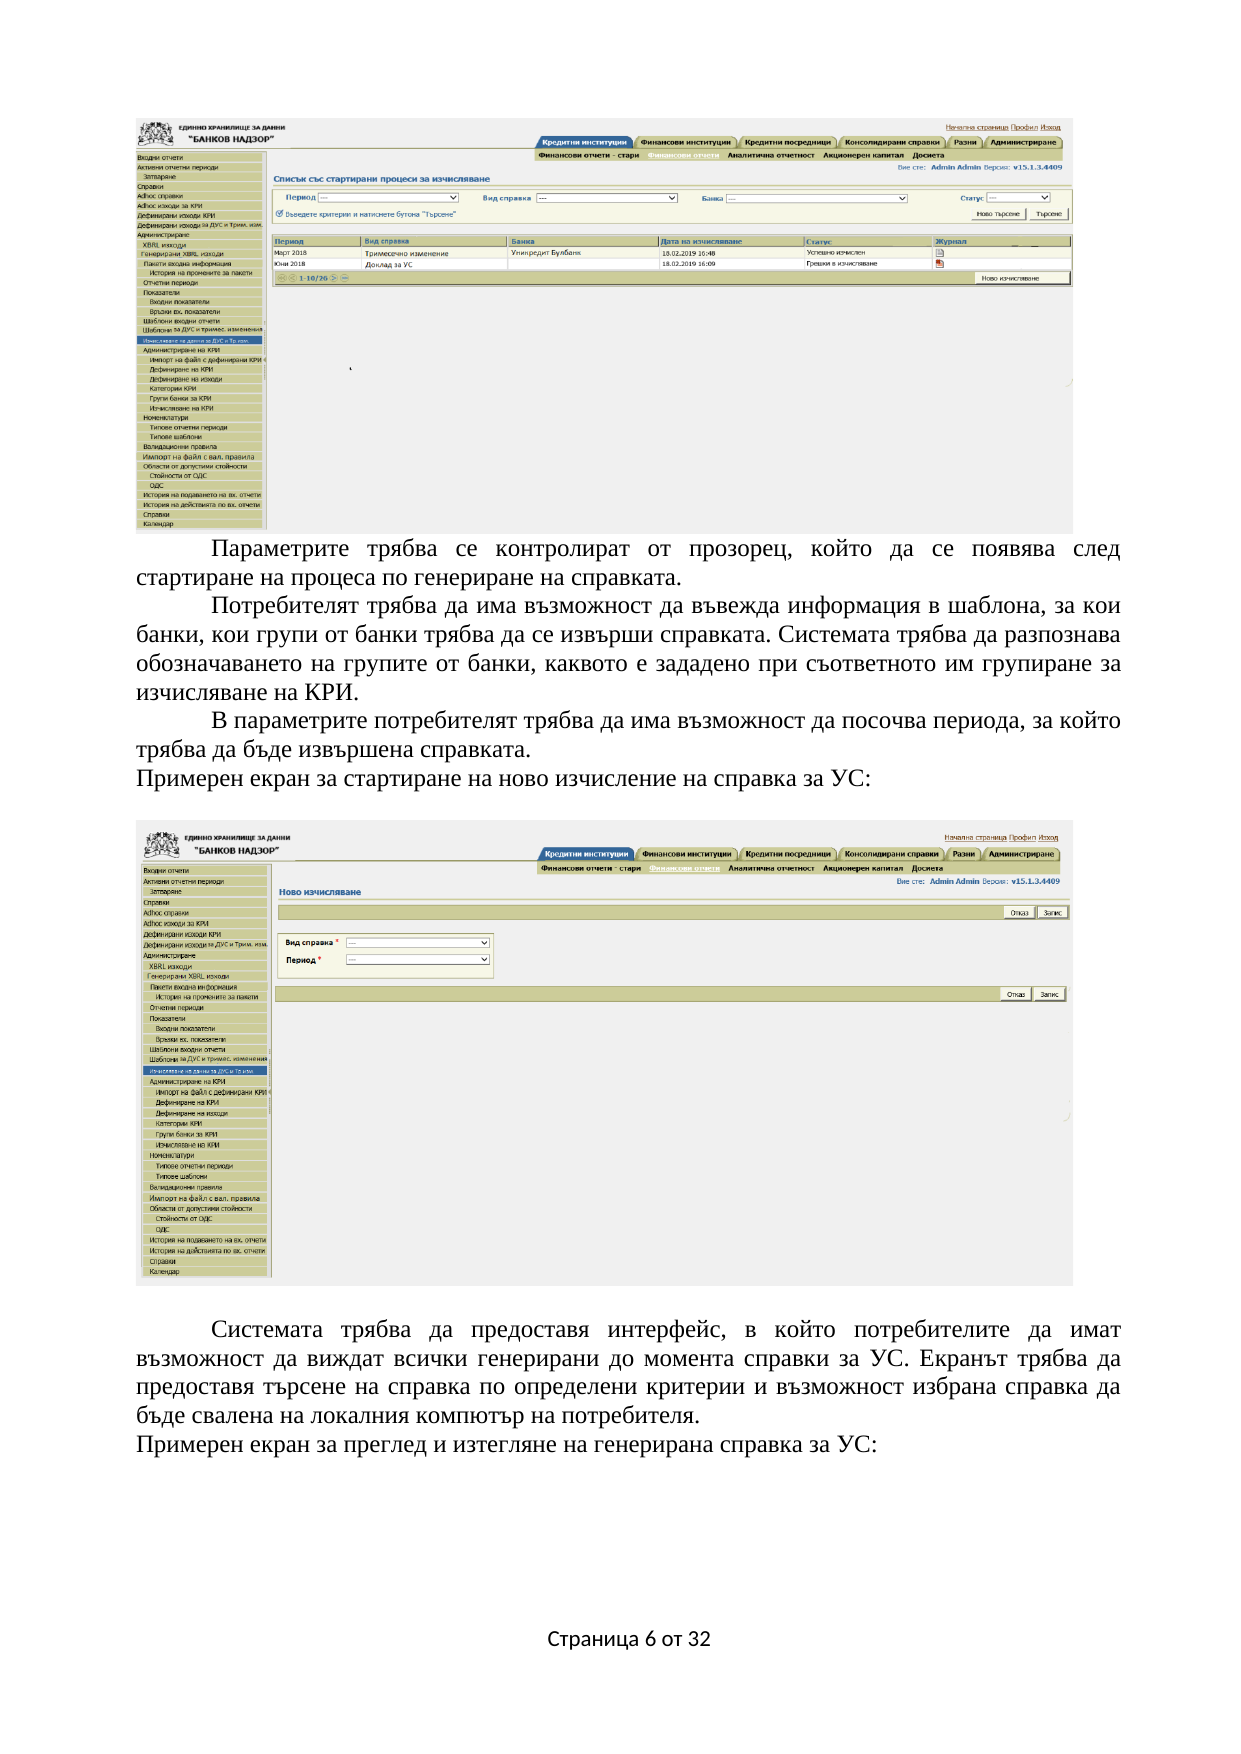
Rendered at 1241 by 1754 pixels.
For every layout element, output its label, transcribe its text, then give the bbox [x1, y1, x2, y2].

picture [135, 820, 1074, 1286]
text В параметрите потребителят трябва да има възможност да посочва периода, за който трябва да бъде извършена справката. [136, 706, 1122, 763]
text Потребителят трябва да има възможност да въвежда информация в шаблона, за кои банки, кои групи от банки трябва да се извърши справката. Системата трябва да разпознава обозначаването на групите от банки, каквото е зададено при съответното им групиране за изчисляване на КРИ. [136, 591, 1122, 706]
text Примерен екран за стартиране на ново изчисление на справка за УС: [136, 763, 1122, 792]
text Параметрите трябва се контролират от прозорец, който да се появява след стартиране на процеса по генериране на справката. [136, 533, 1122, 591]
picture [135, 118, 1074, 534]
text Примерен екран за преглед и изтегляне на генерирана справка за УС: [136, 1429, 1122, 1458]
text Системата трябва да предоставя интерфейс, в който потребителите да имат възможност да виждат всички генерирани до момента справки за УС. Екранът трябва да предоставя търсене на справка по определени критерии и възможност избрана справка да бъде свалена на локалния компютър на потребителя. [136, 1314, 1122, 1429]
